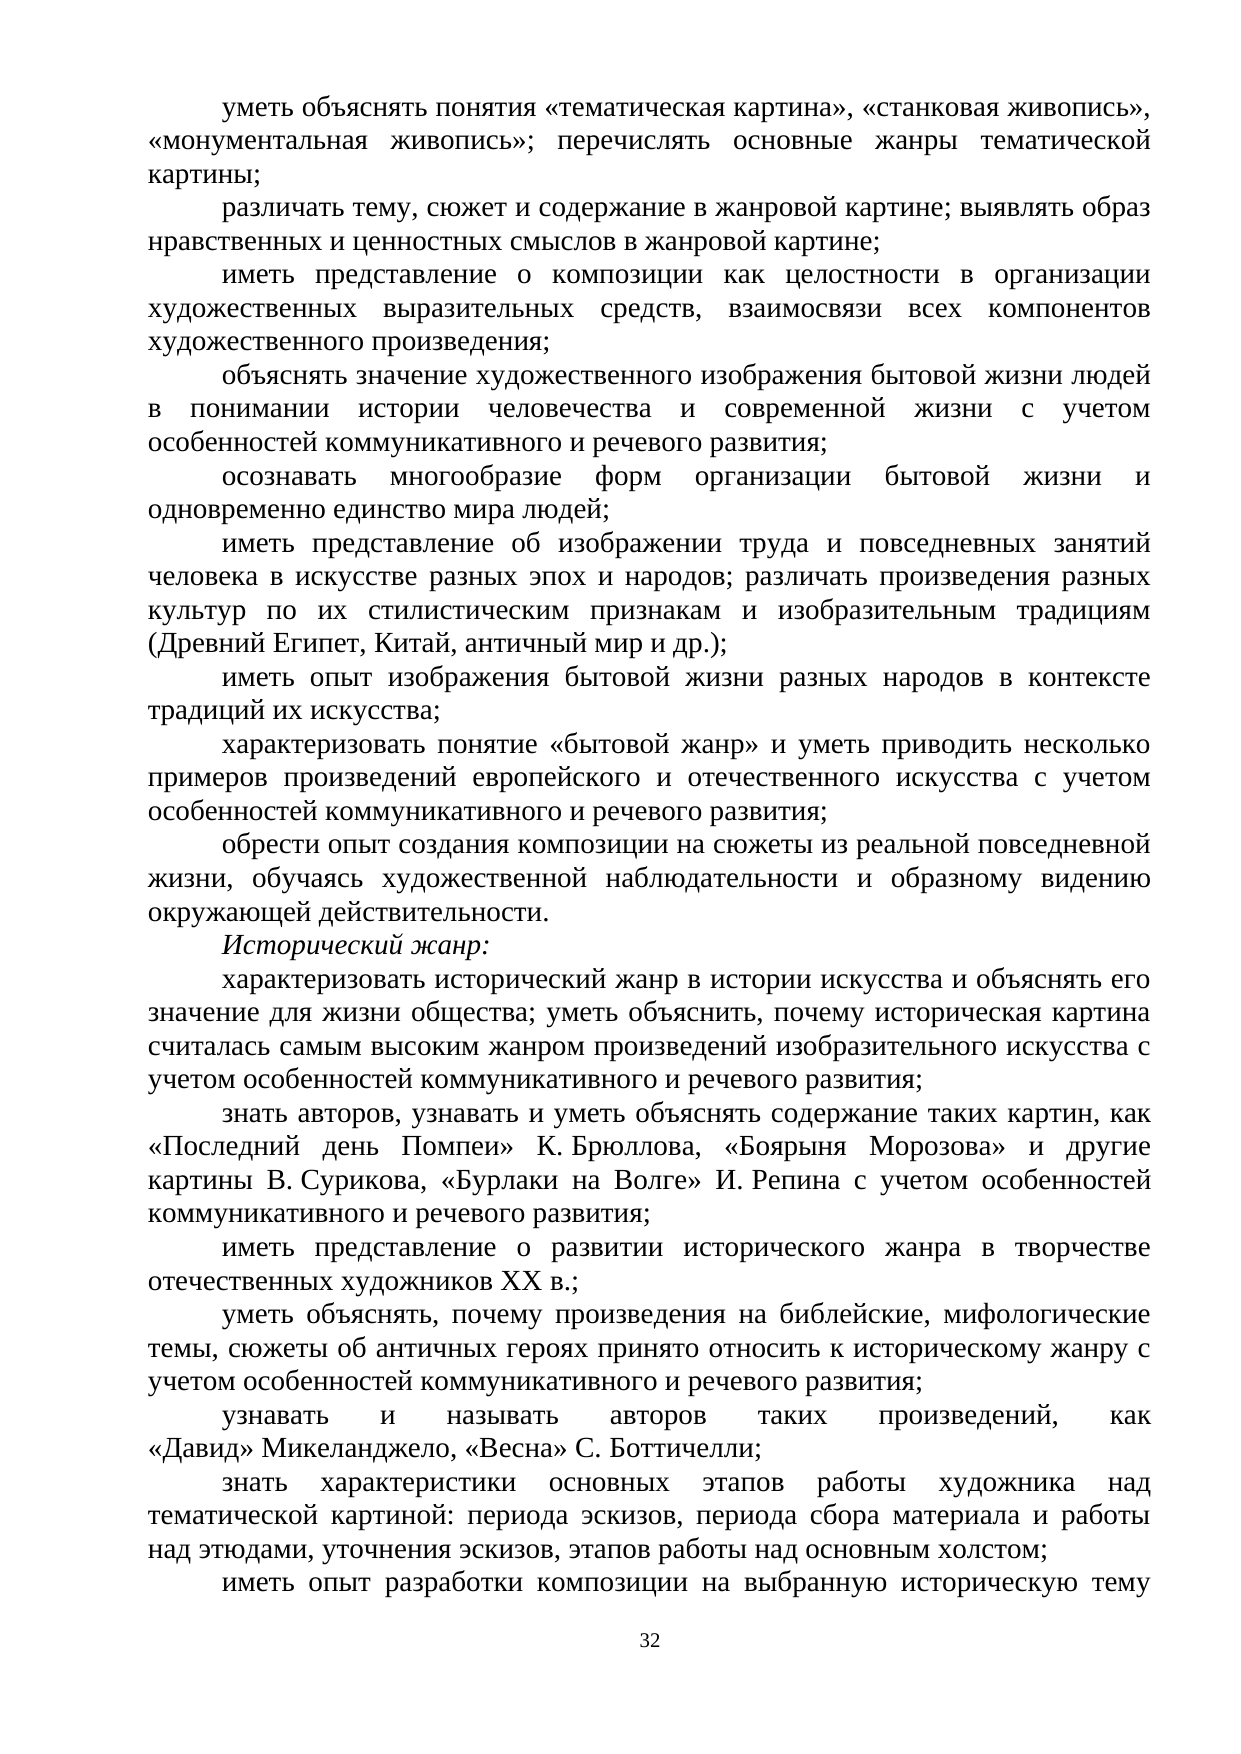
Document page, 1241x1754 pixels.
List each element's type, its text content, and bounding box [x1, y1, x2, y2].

text знать характеристики основных этапов работы художника над тематической картиной: периода эскизов, периода сбора материала и работы над этюдами, уточнения эскизов, этапов работы над основным холстом; [148, 1464, 1152, 1564]
text уметь объяснять, почему произведения на библейские, мифологические темы, сюжеты об античных героях принято относить к историческому жанру с учетом особенностей коммуникативного и речевого развития; [148, 1296, 1152, 1397]
text объяснять значение художественного изображения бытовой жизни людей в понимании истории человечества и современной жизни с учетом особенностей коммуникативного и речевого развития; [148, 357, 1152, 458]
text иметь опыт изображения бытовой жизни разных народов в контексте традиций их искусства; [148, 659, 1152, 726]
text узнавать и называть авторов таких произведений, как «Давид» Микеланджело, «Весна» С. Боттичелли; [148, 1397, 1152, 1464]
text иметь представление о развитии исторического жанра в творчестве отечественных художников ХХ в.; [148, 1229, 1152, 1296]
text иметь представление об изображении труда и повседневных занятий человека в искусстве разных эпох и народов; различать произведения разных культур по их стилистическим признакам и изобразительным традициям (Древний Египет, Китай, античный мир и др.); [148, 525, 1152, 659]
text иметь представление о композиции как целостности в организации художественных выразительных средств, взаимосвязи всех компонентов художественного произведения; [148, 256, 1152, 357]
text осознавать многообразие форм организации бытовой жизни и одновременно единство мира людей; [148, 458, 1152, 525]
text обрести опыт создания композиции на сюжеты из реальной повседневной жизни, обучаясь художественной наблюдательности и образному видению окружающей действительности. [148, 827, 1152, 927]
text уметь объяснять понятия «тематическая картина», «станковая живопись», «монументальная живопись»; перечислять основные жанры тематической картины; [148, 89, 1152, 189]
text различать тему, сюжет и содержание в жанровой картине; выявлять образ нравственных и ценностных смыслов в жанровой картине; [148, 189, 1152, 256]
text характеризовать исторический жанр в истории искусства и объяснять его значение для жизни общества; уметь объяснить, почему историческая картина считалась самым высоким жанром произведений изобразительного искусства с учетом особенностей коммуникативного и речевого развития; [148, 961, 1152, 1095]
text Исторический жанр: [148, 927, 1152, 961]
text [148, 1564, 1152, 1598]
text знать авторов, узнавать и уметь объяснять содержание таких картин, как «Последний день Помпеи» К. Брюллова, «Боярыня Морозова» и другие картины В. Сурикова, «Бурлаки на Волге» И. Репина с учетом особенностей коммуникативного и речевого развития; [148, 1095, 1152, 1229]
text характеризовать понятие «бытовой жанр» и уметь приводить несколько примеров произведений европейского и отечественного искусства с учетом особенностей коммуникативного и речевого развития; [148, 726, 1152, 827]
